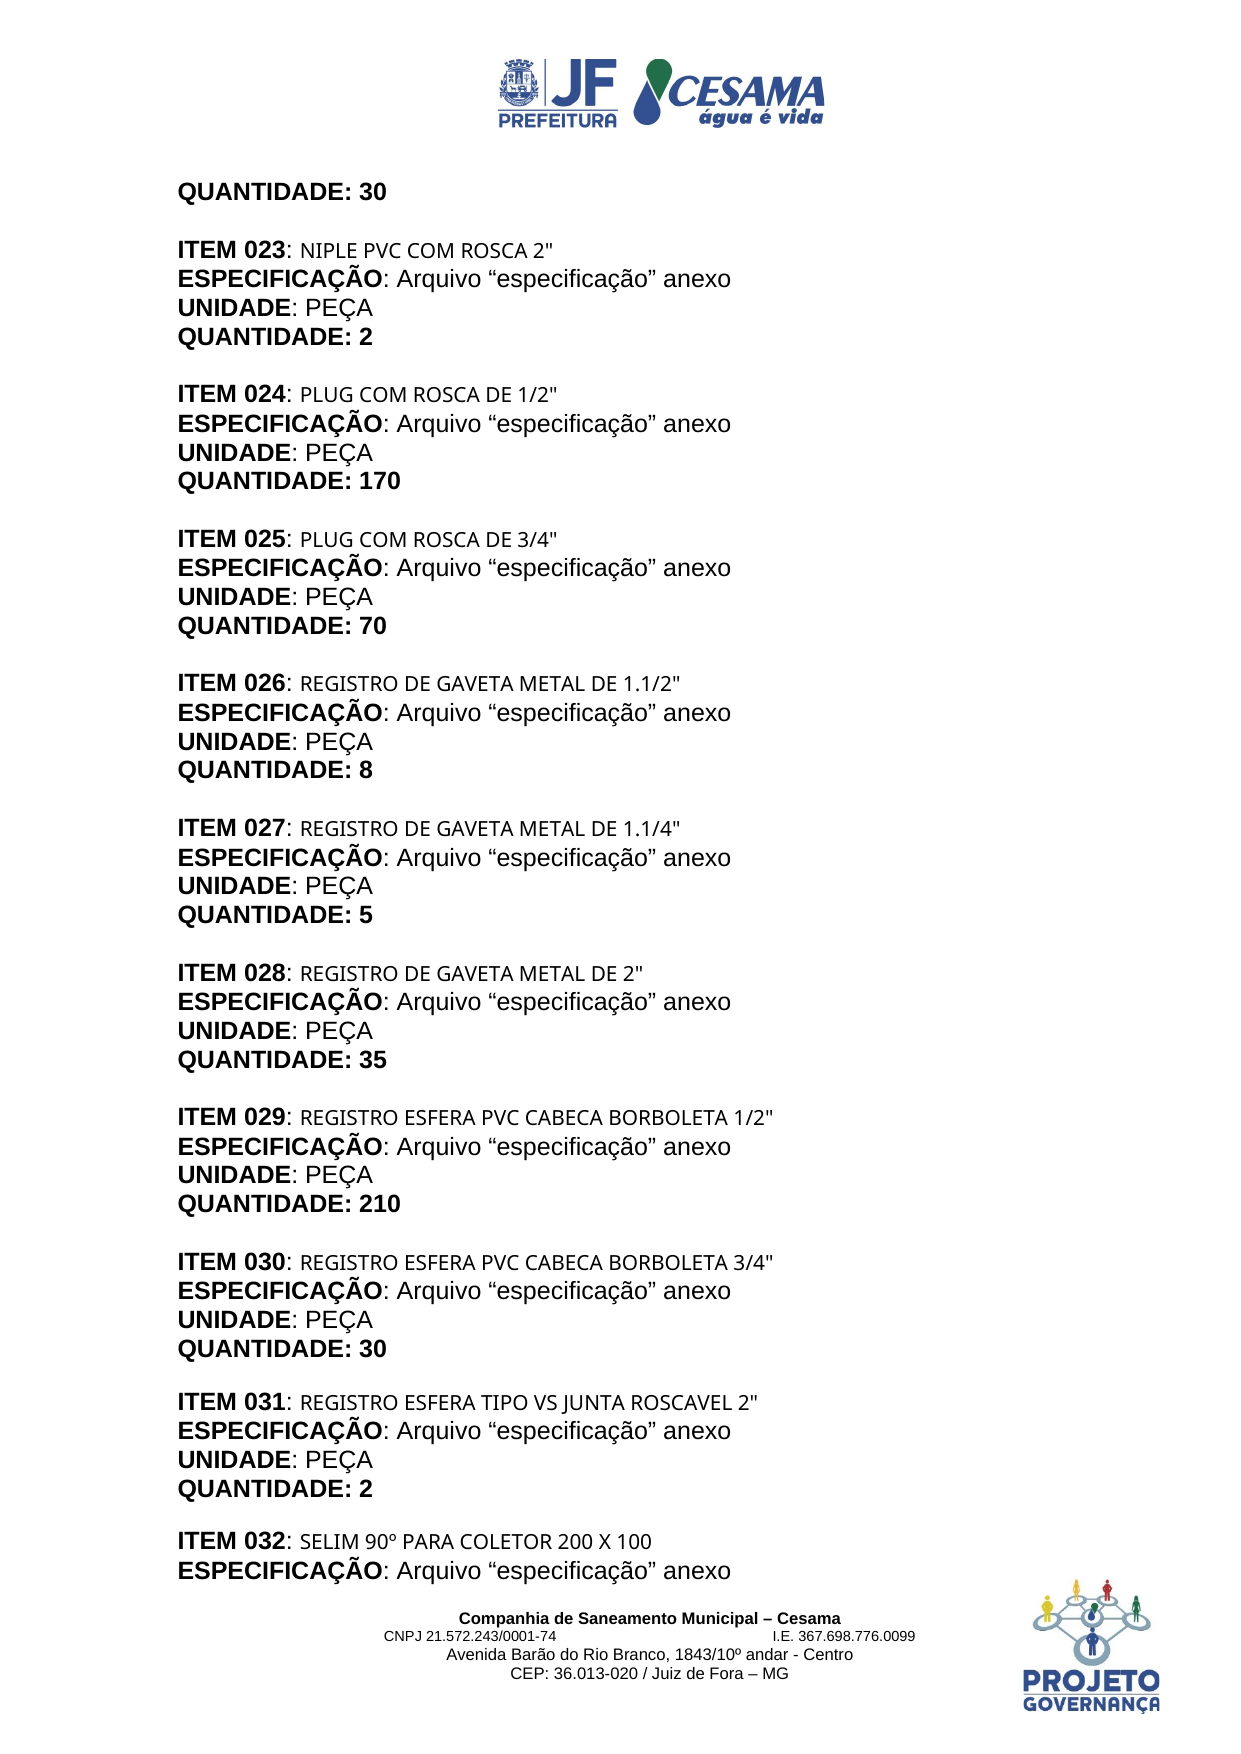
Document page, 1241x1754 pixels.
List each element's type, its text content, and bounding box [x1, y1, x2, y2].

text QUANTIDADE: 5 [177, 900, 1122, 929]
text QUANTIDADE: 8 [177, 756, 1122, 784]
text UNIDADE: PEÇA [177, 1445, 1122, 1474]
text ITEM 032: SELIM 90º PARA COLETOR 200 X 100 [177, 1526, 1122, 1556]
text ESPECIFICAÇÃO: Arquivo “especificação” anexo [177, 409, 1122, 438]
text ESPECIFICAÇÃO: Arquivo “especificação” anexo [177, 698, 1122, 727]
text ESPECIFICAÇÃO: Arquivo “especificação” anexo [177, 264, 1122, 293]
text QUANTIDADE: 170 [177, 466, 1122, 495]
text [177, 1556, 1122, 1585]
text ITEM 023: NIPLE PVC COM ROSCA 2" [177, 235, 1122, 264]
text ESPECIFICAÇÃO: Arquivo “especificação” anexo [177, 1416, 1122, 1445]
text UNIDADE: PEÇA [177, 1016, 1122, 1045]
text UNIDADE: PEÇA [177, 1305, 1122, 1334]
text QUANTIDADE: 70 [177, 611, 1122, 640]
text QUANTIDADE: 210 [177, 1189, 1122, 1218]
text ITEM 025: PLUG COM ROSCA DE 3/4" [177, 524, 1122, 553]
text UNIDADE: PEÇA [177, 438, 1122, 466]
text ITEM 030: REGISTRO ESFERA PVC CABECA BORBOLETA 3/4" [177, 1247, 1122, 1276]
text ESPECIFICAÇÃO: Arquivo “especificação” anexo [177, 1276, 1122, 1305]
text QUANTIDADE: 30 [177, 1334, 1122, 1363]
text ESPECIFICAÇÃO: Arquivo “especificação” anexo [177, 843, 1122, 871]
picture [497, 59, 825, 128]
text UNIDADE: PEÇA [177, 727, 1122, 756]
text QUANTIDADE: 35 [177, 1045, 1122, 1073]
text ITEM 024: PLUG COM ROSCA DE 1/2" [177, 379, 1122, 409]
text QUANTIDADE: 2 [177, 1474, 1122, 1502]
text UNIDADE: PEÇA [177, 871, 1122, 900]
text ITEM 028: REGISTRO DE GAVETA METAL DE 2" [177, 958, 1122, 987]
text ESPECIFICAÇÃO: Arquivo “especificação” anexo [177, 1132, 1122, 1161]
text UNIDADE: PEÇA [177, 1161, 1122, 1189]
text ESPECIFICAÇÃO: Arquivo “especificação” anexo [177, 987, 1122, 1016]
text QUANTIDADE: 30 [177, 177, 1122, 206]
text UNIDADE: PEÇA [177, 582, 1122, 611]
text ITEM 031: REGISTRO ESFERA TIPO VS JUNTA ROSCAVEL 2" [177, 1387, 1122, 1416]
text ITEM 026: REGISTRO DE GAVETA METAL DE 1.1/2" [177, 668, 1122, 698]
picture [1023, 1579, 1160, 1714]
text UNIDADE: PEÇA [177, 293, 1122, 322]
text ITEM 027: REGISTRO DE GAVETA METAL DE 1.1/4" [177, 813, 1122, 843]
text ESPECIFICAÇÃO: Arquivo “especificação” anexo [177, 553, 1122, 582]
text ITEM 029: REGISTRO ESFERA PVC CABECA BORBOLETA 1/2" [177, 1102, 1122, 1132]
text QUANTIDADE: 2 [177, 322, 1122, 351]
